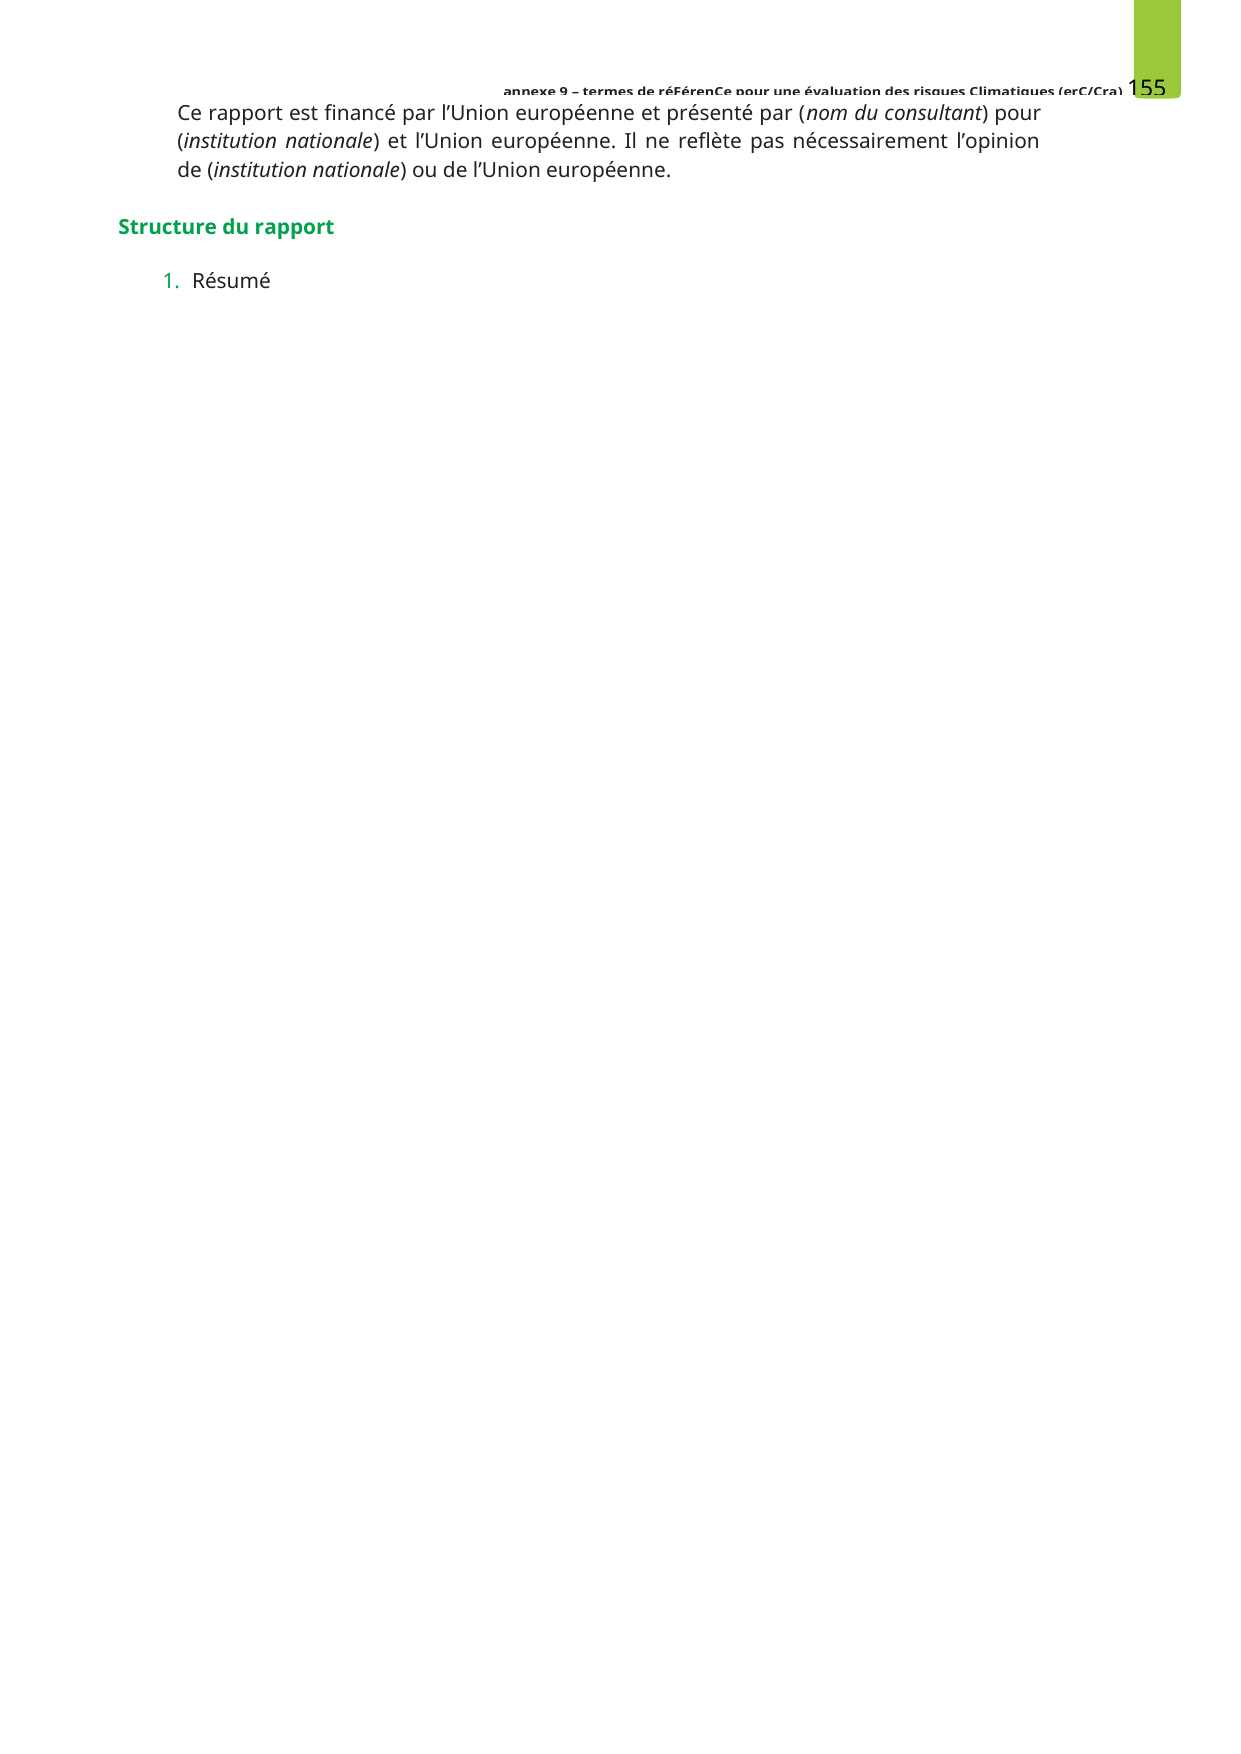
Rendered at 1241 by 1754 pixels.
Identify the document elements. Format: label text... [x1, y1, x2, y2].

text Ce rapport est financé par l’Union européenne et présenté par (nom du consultant) pour (institution nationale) et l’Union européenne. Il ne reflète pas nécessairement l’opinion de (institution nationale) ou de l’Union européenne. [177, 98, 1041, 184]
list Résumé [162, 266, 1136, 295]
subtitle Structure du rapport [118, 212, 1136, 240]
